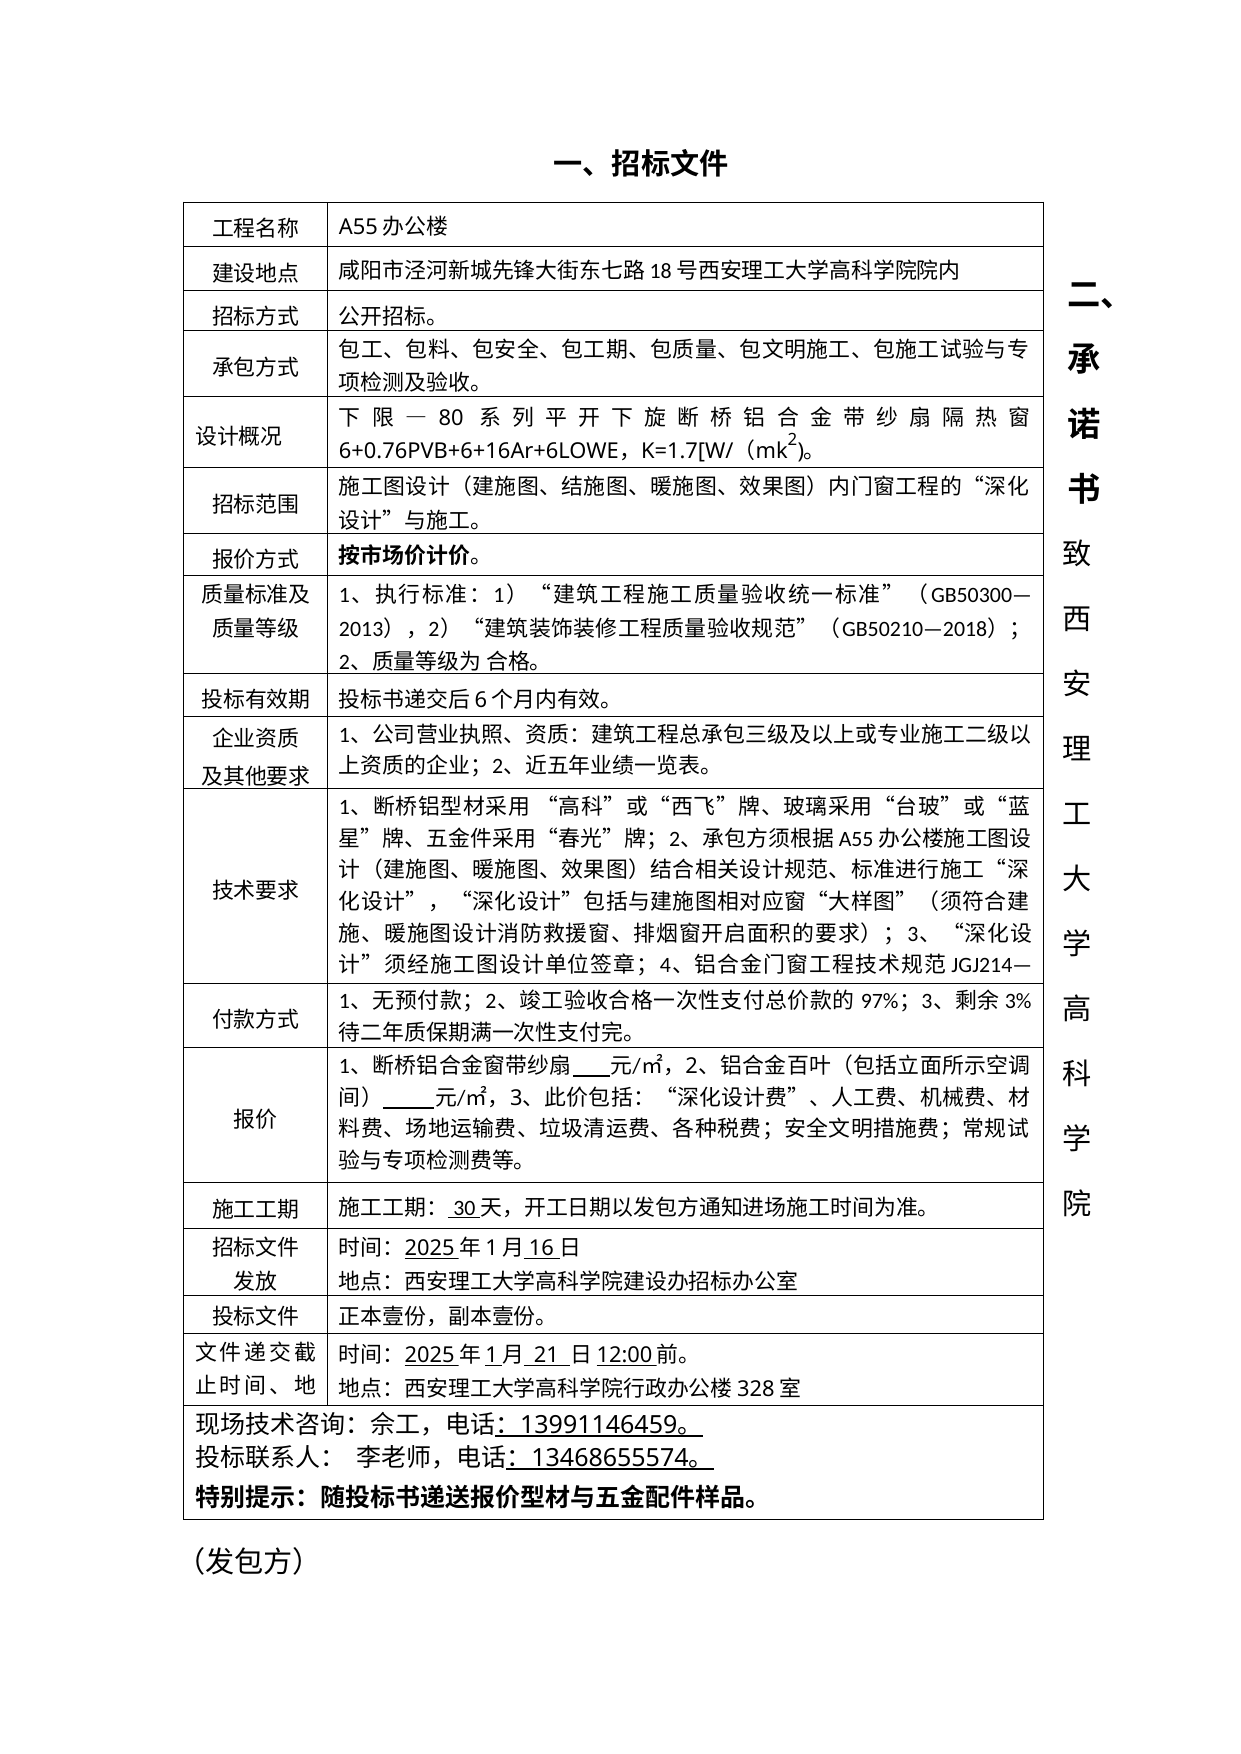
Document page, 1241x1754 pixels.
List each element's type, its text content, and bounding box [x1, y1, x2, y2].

table_cell 招标方式 [184, 291, 327, 329]
table_cell 按市场价计价。 [328, 534, 1043, 575]
text 一、招标文件 [176, 129, 1106, 194]
table_cell 投标文件 [184, 1296, 327, 1332]
table_cell 时间：2025年1月 21 日12:00前。 地点：西安理工大学高科学院行政办公楼328室 [328, 1334, 1043, 1405]
table_cell 正本壹份，副本壹份。 [328, 1296, 1043, 1332]
table_cell 承包方式 [184, 331, 327, 396]
table_cell 设计概况 [184, 397, 327, 467]
text 致：西安理工大学高科学院（发包方） [176, 519, 1106, 1592]
table_cell 下限—80系列平开下旋断桥铝合金带纱扇隔热窗6+0.76PVB+6+16Ar+6LOWE，K=1.7[W/（mk2)。 [328, 397, 1043, 467]
table_cell 招标文件 发放 时间、地点 [184, 1229, 327, 1295]
table_header A55办公楼 [328, 203, 1043, 246]
table_cell 文件递交截止时间、地点 [184, 1334, 327, 1405]
table_cell 1、断桥铝合金窗带纱扇 元/㎡，2、铝合金百叶（包括立面所示空调间） 元/㎡，3、此价包括：“深化设计费”、人工费、机械费、材料费、场地运输费、垃圾清运费、各种税费；安全文明措施费；常规试验与专项检测费等。 [328, 1048, 1043, 1182]
table_cell 质量标准及 质量等级 [184, 576, 327, 673]
table_cell 咸阳市泾河新城先锋大街东七路18号西安理工大学高科学院院内 [328, 247, 1043, 290]
table_cell 技术要求 [184, 789, 327, 982]
table_cell 付款方式 [184, 984, 327, 1047]
table_cell 建设地点 [184, 247, 327, 290]
table_cell 公司营业执照、资质：建筑工程总承包三级及以上或专业施工二级以上资质的企业；2、近五年业绩一览表。 [328, 717, 1043, 788]
table_cell 现场技术咨询：佘工，电话：13991146459。 投标联系人： 李老师，电话：13468655574。 特别提示：随投标书递送报价型材与五金配件样品。 [184, 1406, 1043, 1519]
table_cell 投标有效期 [184, 674, 327, 716]
table_cell 施工图设计（建施图、结施图、暖施图、效果图）内门窗工程的“深化设计”与施工。 [328, 468, 1043, 533]
table_header 工程名称 [184, 203, 327, 246]
table_cell 时间：2025年1月 16 日 地点：西安理工大学高科学院建设办招标办公室 [328, 1229, 1043, 1295]
table_cell 包工、包料、包安全、包工期、包质量、包文明施工、包施工试验与专项检测及验收。 [328, 331, 1043, 396]
table_cell 1、无预付款；2、竣工验收合格一次性支付总价款的97%；3、剩余3%待二年质保期满一次性支付完。 [328, 984, 1043, 1047]
table_cell 企业资质 及其他要求 [184, 717, 327, 788]
text 二、承诺书 [1044, 259, 1106, 519]
table_cell 报价方式 [184, 534, 327, 575]
table_cell 施工工期 [184, 1183, 327, 1228]
table_cell 招标范围 [184, 468, 327, 533]
table_cell 公开招标。 [328, 291, 1043, 329]
table_cell 投标书递交后6个月内有效。 [328, 674, 1043, 716]
table_cell 报价 [184, 1048, 327, 1182]
table_cell 1、断桥铝型材采用 “高科”或“西飞”牌、玻璃采用“台玻”或“蓝星”牌、五金件采用“春光”牌；2、承包方须根据A55办公楼施工图设计（建施图、暖施图、效果图）结合相关设计规范、标准进行施工“深化设计”，“深化设计”包括与建施图相对应窗“大样图”（须符合建施、暖施图设计消防救援窗、排烟窗开启面积的要求）；3、“深化设计”须经施工图设计单位签章；4、铝合金门窗工程技术规范JGJ214—2010。 [328, 789, 1043, 982]
table_cell 施工工期： 30 天，开工日期以发包方通知进场施工时间为准。 [328, 1183, 1043, 1228]
table_cell 1、执行标准：1）“建筑工程施工质量验收统一标准”（GB50300—2013），2）“建筑装饰装修工程质量验收规范”（GB50210—2018）；2、质量等级为 合格。 “合格”。 [328, 576, 1043, 673]
